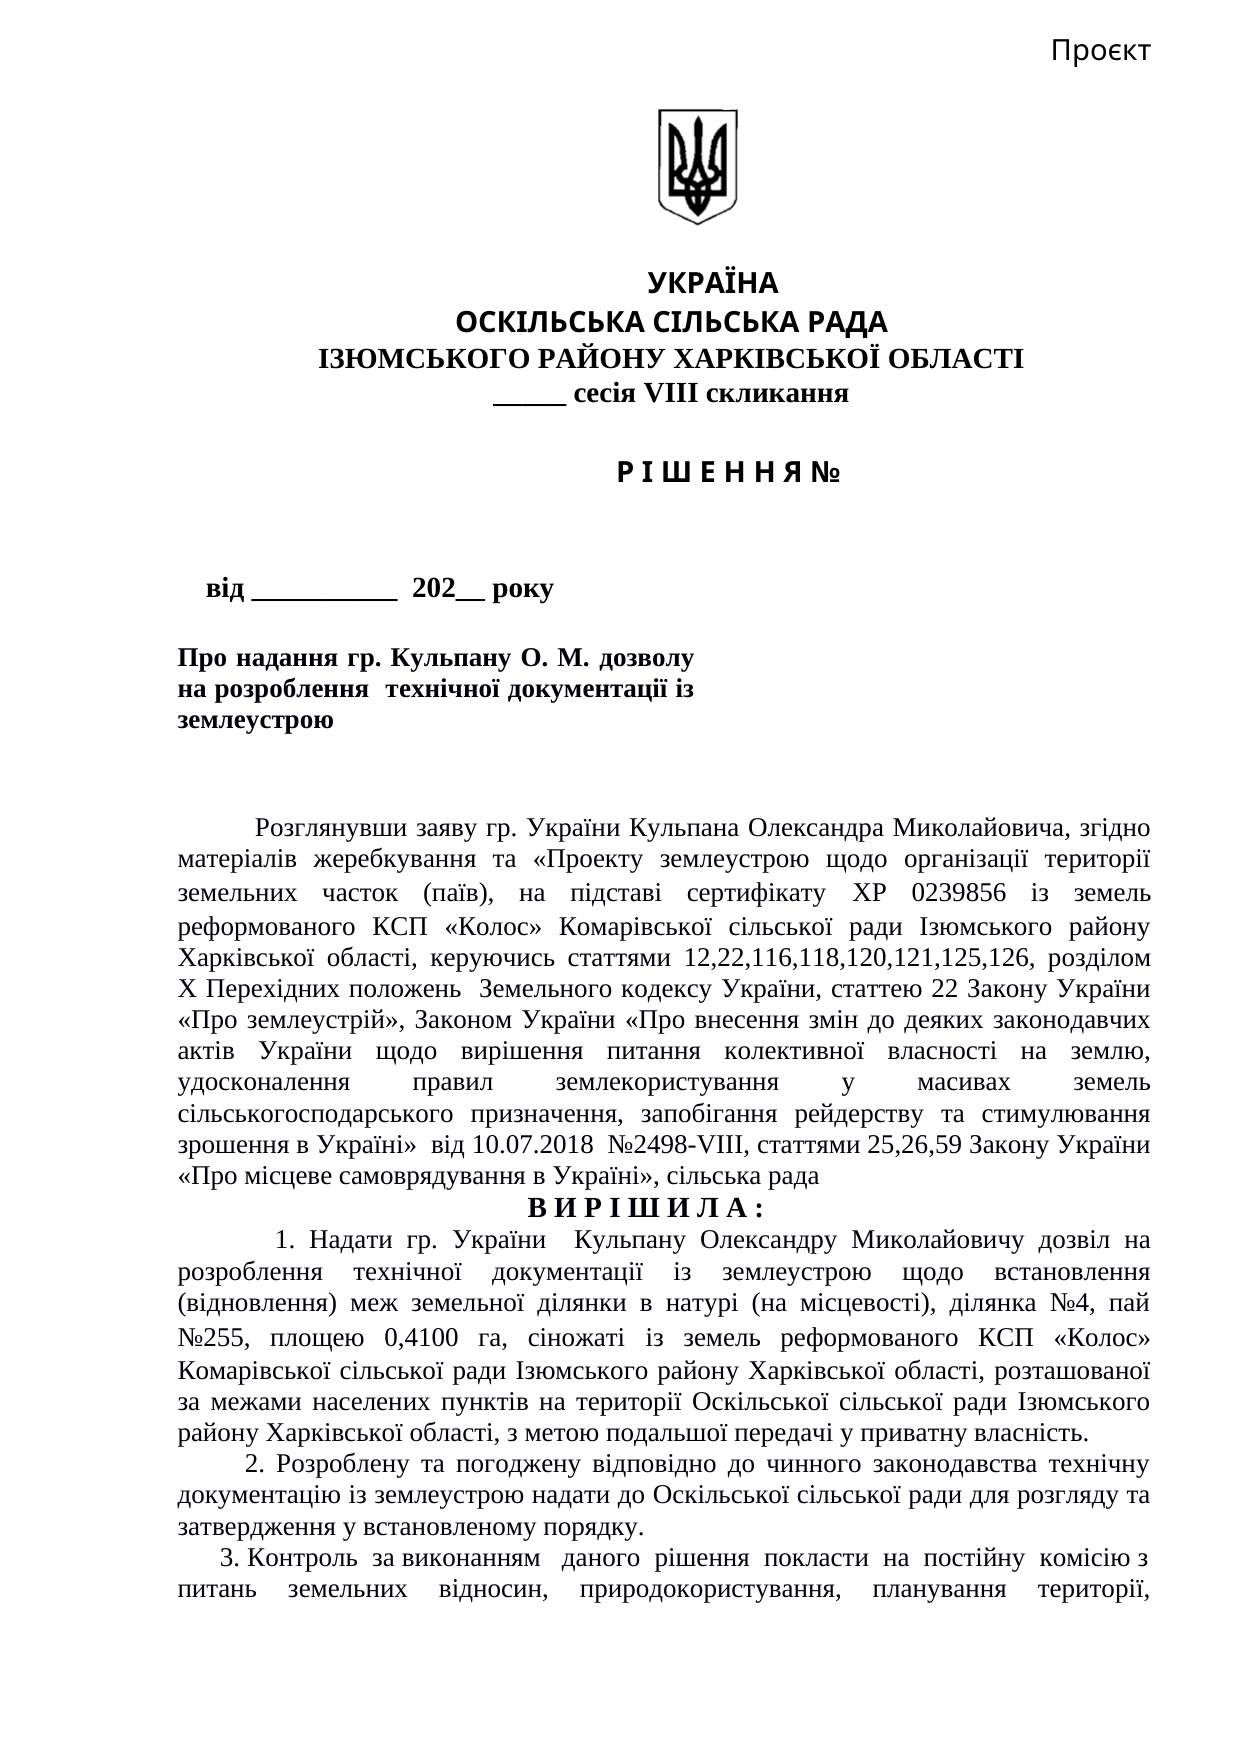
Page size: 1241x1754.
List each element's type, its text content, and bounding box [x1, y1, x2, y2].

text Про надання гр. Кульпану О. М. дозволу на розроблення технічної документації із землеустрою [177, 641, 694, 734]
text ОСКІЛЬСЬКА СІЛЬСЬКА РАДА [191, 302, 1152, 341]
text УКРАЇНА [191, 262, 1152, 302]
picture [622, 108, 781, 262]
text ІЗЮМСЬКОГО РАЙОНУ ХАРКІВСЬКОЇ ОБЛАСТІ [191, 341, 1152, 375]
text від __________ 202__ року [191, 570, 1152, 604]
text Р І Ш Е Н Н Я № [191, 451, 1152, 491]
text _____ сесія VІІІ скликання [191, 375, 1152, 408]
text В И Р І Ш И Л А : [177, 1190, 1152, 1224]
text Розглянувши заяву гр. України Кульпана Олександра Миколайовича, згідно матеріалів жеребкування та «Проекту землеустрою щодо організації території земельних часток (паїв), на підставі сертифікату ХР 0239856 із земель реформованого КСП «Колос» Комарівської сільської ради Ізюмського району Харківської області, керуючись статтями 12,22,116,118,120,121,125,126, розділом Х Перехідних положень Земельного кодексу України, статтею 22 Закону України «Про землеустрій», Законом України «Про внесення змін до деяких законодавчих актів України щодо вирішення питання колективної власності на землю, удосконалення правил землекористування у масивах земель сільськогосподарського призначення, запобігання рейдерству та стимулювання зрошення в Україні» від 10.07.2018 №2498-VIII, статтями 25,26,59 Закону України «Про місцеве самоврядування в Україні», сільська рада [177, 811, 1152, 1190]
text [177, 1541, 1152, 1603]
text 1. Надати гр. України Кульпану Олександру Миколайовичу дозвіл на розроблення технічної документації із землеустрою щодо встановлення (відновлення) меж земельної ділянки в натурі (на місцевості), ділянка №4, пай №255, площею 0,4100 га, сіножаті із земель реформованого КСП «Колос» Комарівської сільської ради Ізюмського району Харківської області, розташованої за межами населених пунктів на території Оскільської сільської ради Ізюмського району Харківської області, з метою подальшої передачі у приватну власність. [177, 1224, 1152, 1447]
text 2. Розроблену та погоджену відповідно до чинного законодавства технічну документацію із землеустрою надати до Оскільської сільської ради для розгляду та затвердження у встановленому порядку. [177, 1447, 1152, 1541]
text Проєкт [191, 29, 1152, 69]
